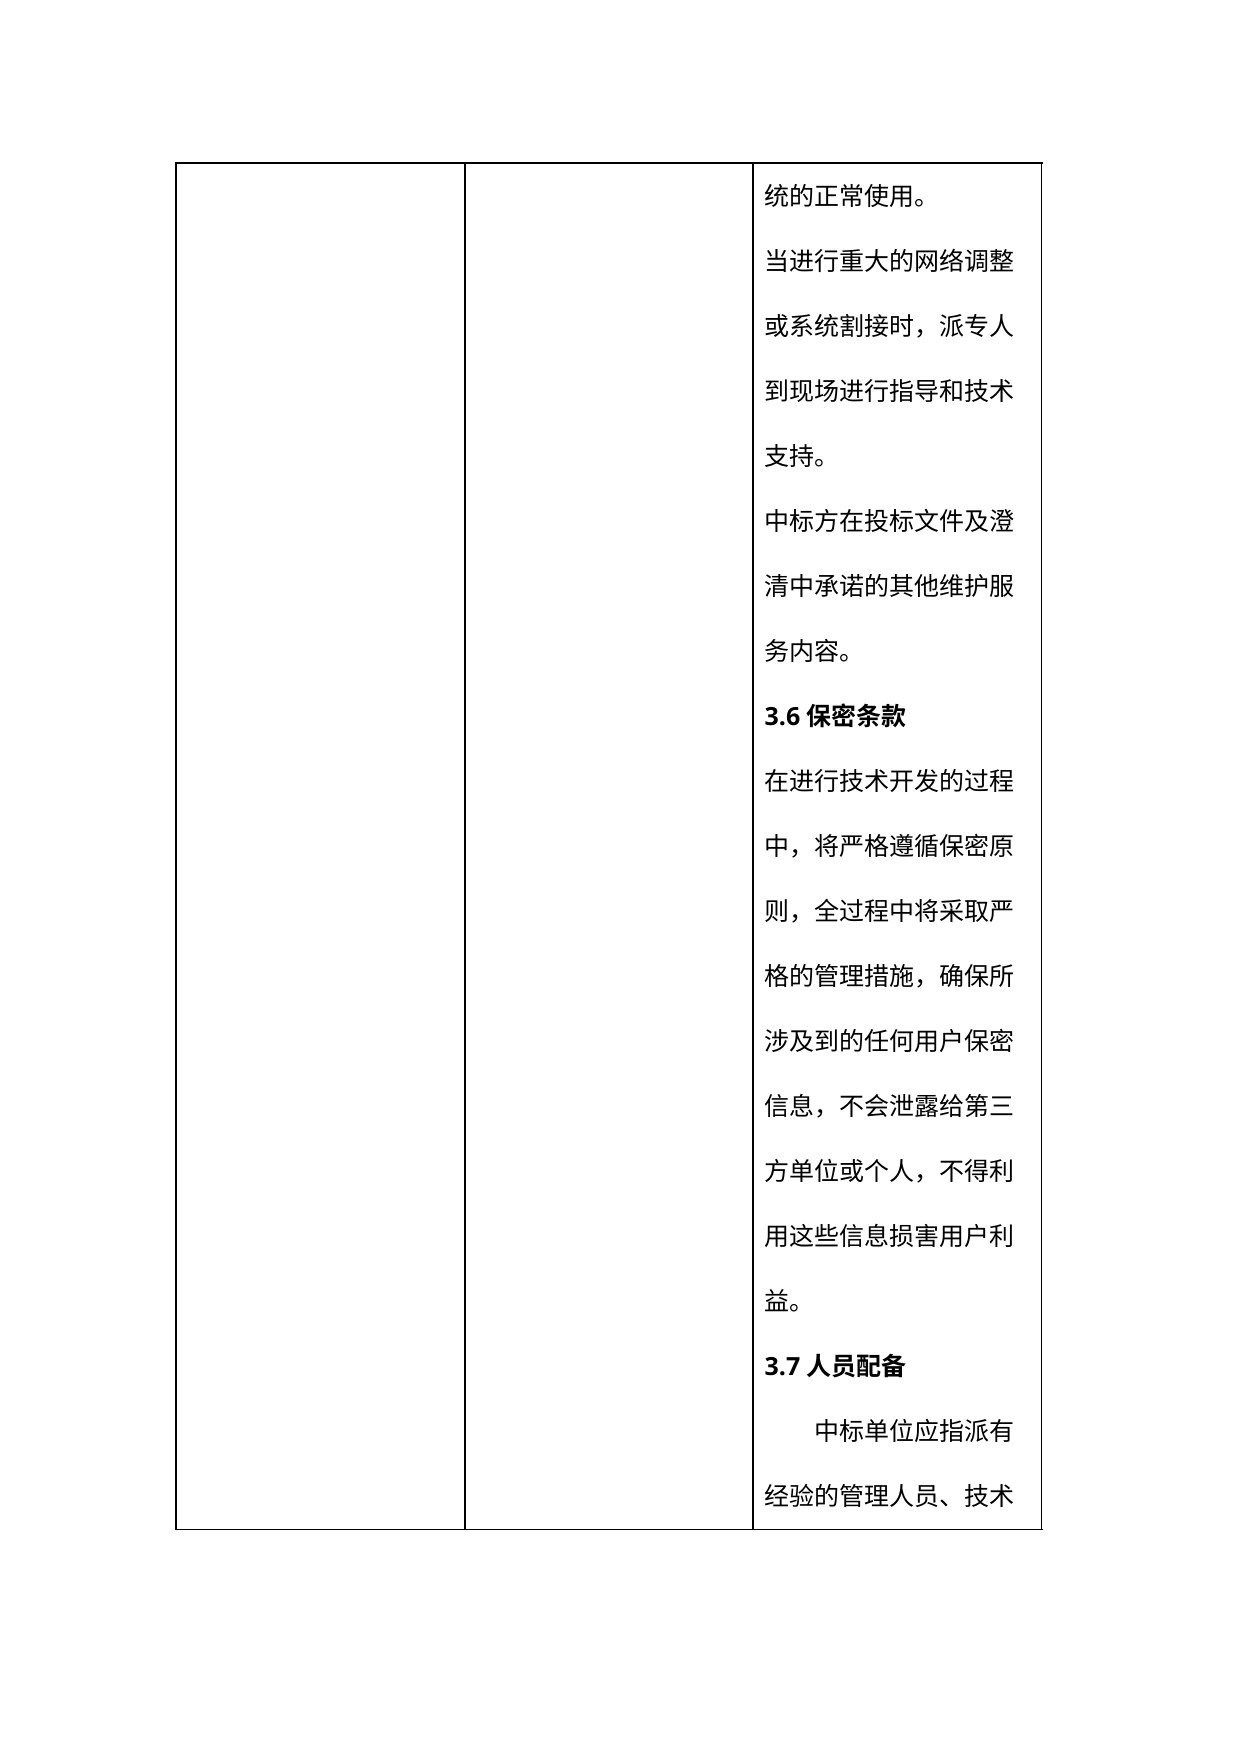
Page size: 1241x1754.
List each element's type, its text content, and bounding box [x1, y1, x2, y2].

table_cell [466, 164, 752, 1528]
table_cell 1 [177, 164, 464, 1528]
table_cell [754, 164, 1041, 1528]
